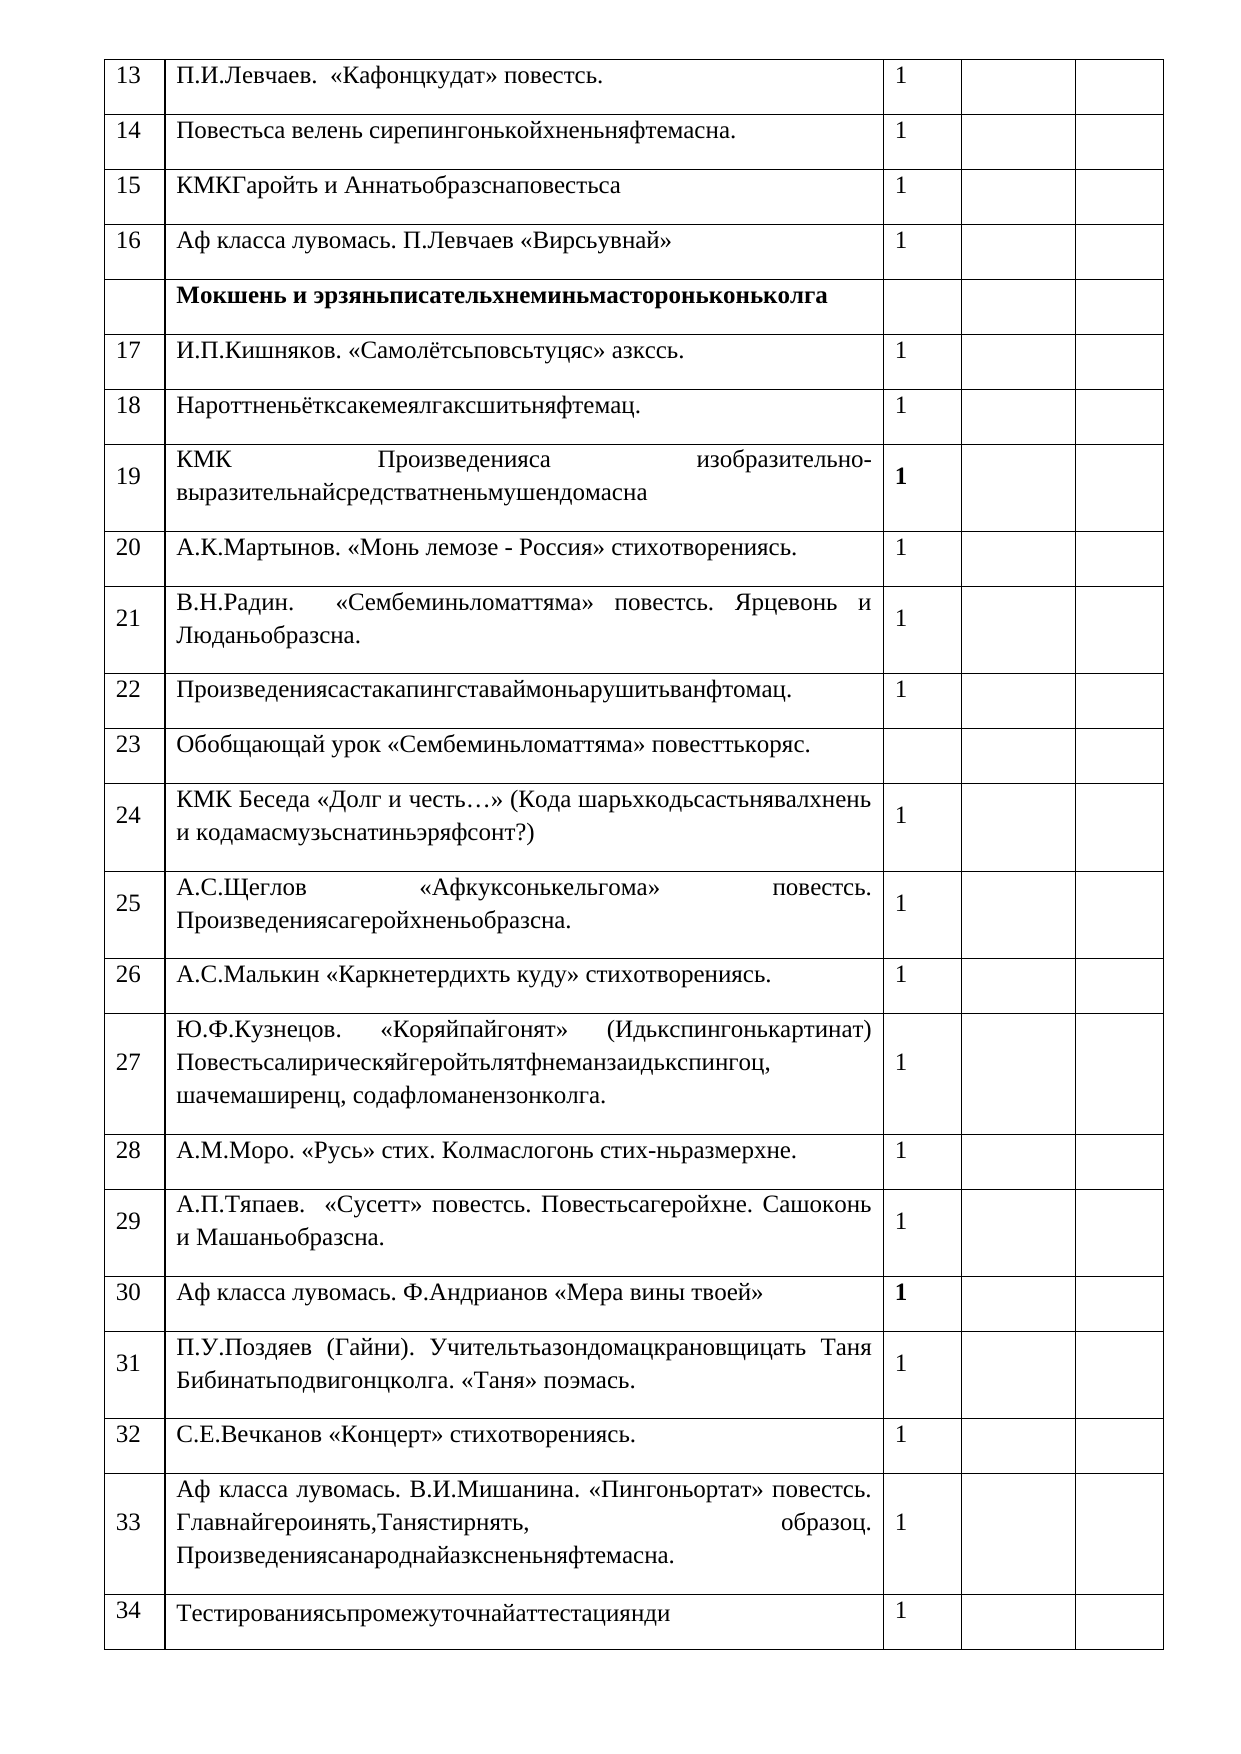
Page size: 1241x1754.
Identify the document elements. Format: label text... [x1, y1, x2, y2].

table_cell 23 [105, 729, 164, 783]
table_cell 1 [884, 60, 961, 114]
table_cell Аф класса лувомась. В.И.Мишанина. «Пингоньортат» повестсь. Главнайгероинять,Танястирнять, образоц. Произведениясанароднайазксненьняфтемасна. [166, 1474, 883, 1594]
table_cell [1076, 784, 1163, 871]
table_cell [962, 225, 1075, 279]
table_cell Мокшень и эрзяньписательхнеминьмастороньконьколга [166, 280, 883, 334]
table_cell А.С.Щеглов «Афкуксонькельгома» повестсь. Произведениясагеройхненьобразсна. [166, 872, 883, 958]
table_cell [962, 1135, 1075, 1188]
table_cell [884, 280, 961, 334]
table_cell [1076, 532, 1163, 586]
table_cell [105, 280, 164, 334]
table_cell [1076, 170, 1163, 224]
table_cell 1 [884, 390, 961, 443]
table_cell [962, 445, 1075, 531]
table_cell 1 [884, 1277, 961, 1331]
table_cell [1076, 674, 1163, 728]
table_cell [1076, 1135, 1163, 1188]
table_cell [962, 587, 1075, 673]
table_cell 34 [105, 1595, 164, 1649]
table_cell 19 [105, 445, 164, 531]
table_cell С.Е.Вечканов «Концерт» стихотворениясь. [166, 1419, 883, 1473]
table_cell [962, 170, 1075, 224]
table_cell А.С.Малькин «Каркнетердихть куду» стихотворениясь. [166, 959, 883, 1013]
table_cell 1 [884, 1419, 961, 1473]
table_cell 20 [105, 532, 164, 586]
table_cell [962, 784, 1075, 871]
table_cell 1 [884, 335, 961, 388]
table_cell [962, 1332, 1075, 1418]
table_cell Произведениясастакапингставаймоньарушитьванфтомац. [166, 674, 883, 728]
table_cell П.И.Левчаев. «Кафонцкудат» повестсь. [166, 60, 883, 114]
table_cell И.П.Кишняков. «Самолётсьповсьтуцяс» азкссь. [166, 335, 883, 388]
table_cell 1 [884, 872, 961, 958]
table_cell [1076, 1014, 1163, 1133]
table_cell 1 [884, 170, 961, 224]
table_cell [962, 280, 1075, 334]
table_cell 14 [105, 115, 164, 169]
table_cell 1 [884, 445, 961, 531]
table_cell 1 [884, 1190, 961, 1276]
table_cell А.К.Мартынов. «Монь лемозе - Россия» стихотворениясь. [166, 532, 883, 586]
table_cell [962, 1595, 1075, 1649]
table_cell А.П.Тяпаев. «Сусетт» повестсь. Повестьсагеройхне. Сашоконь и Машаньобразсна. [166, 1190, 883, 1276]
table_cell [1076, 1190, 1163, 1276]
table_cell КМК Беседа «Долг и честь…» (Кода шарьхкодьсастьнявалхнень и кодамасмузьснатиньэряфсонт?) [166, 784, 883, 871]
table_cell КМКГаройть и Аннатьобразснаповестьса [166, 170, 883, 224]
table_cell 1 [884, 115, 961, 169]
table_cell 17 [105, 335, 164, 388]
table_cell [1076, 729, 1163, 783]
table_cell 13 [105, 60, 164, 114]
table_cell 1 [884, 532, 961, 586]
table_cell Аф класса лувомась. Ф.Андрианов «Мера вины твоей» [166, 1277, 883, 1331]
table_cell 15 [105, 170, 164, 224]
table_cell 1 [884, 1135, 961, 1188]
table_cell 18 [105, 390, 164, 443]
table_cell 21 [105, 587, 164, 673]
table_cell Нароттненьётксакемеялгаксшитьняфтемац. [166, 390, 883, 443]
table_cell 16 [105, 225, 164, 279]
table_cell 29 [105, 1190, 164, 1276]
table_cell Повестьса велень сирепингонькойхненьняфтемасна. [166, 115, 883, 169]
table_cell [962, 1474, 1075, 1594]
table_cell Обобщающай урок «Сембеминьломаттяма» повесттькоряс. [166, 729, 883, 783]
table_cell [962, 674, 1075, 728]
table_cell [1076, 445, 1163, 531]
table_cell 30 [105, 1277, 164, 1331]
table_cell 22 [105, 674, 164, 728]
table_cell [1076, 115, 1163, 169]
table_cell 1 [884, 1332, 961, 1418]
table_cell [962, 1277, 1075, 1331]
table_cell [962, 335, 1075, 388]
table_cell [962, 729, 1075, 783]
table_cell А.М.Моро. «Русь» стих. Колмаслогонь стих-ньразмерхне. [166, 1135, 883, 1188]
table_cell [884, 729, 961, 783]
table_cell [1076, 390, 1163, 443]
table_cell [1076, 1419, 1163, 1473]
table_cell 33 [105, 1474, 164, 1594]
table_cell [1076, 587, 1163, 673]
table_cell [1076, 872, 1163, 958]
table_cell КМК Произведенияса изобразительно-выразительнайсредстватненьмушендомасна [166, 445, 883, 531]
table_cell 1 [884, 225, 961, 279]
table_cell 1 [884, 1595, 961, 1649]
table_cell 24 [105, 784, 164, 871]
table_cell [1076, 280, 1163, 334]
table_cell 1 [884, 784, 961, 871]
table_cell В.Н.Радин. «Сембеминьломаттяма» повестсь. Ярцевонь и Люданьобразсна. [166, 587, 883, 673]
table_cell [962, 1014, 1075, 1133]
table_cell [962, 1419, 1075, 1473]
table_cell [1076, 959, 1163, 1013]
table_cell [962, 959, 1075, 1013]
table_cell П.У.Поздяев (Гайни). Учительтьазондомацкрановщицать Таня Бибинатьподвигонцколга. «Таня» поэмась. [166, 1332, 883, 1418]
table_cell Тестированиясьпромежуточнайаттестациянди [166, 1595, 883, 1649]
table_cell 1 [884, 1474, 961, 1594]
table_cell [1076, 225, 1163, 279]
table_cell 32 [105, 1419, 164, 1473]
table_cell [962, 872, 1075, 958]
table_cell Ю.Ф.Кузнецов. «Коряйпайгонят» (Идькспингонькартинат) Повестьсалирическяйгеройтьлятфнеманзаидькспингоц, шачемаширенц, содафломанензонколга. [166, 1014, 883, 1133]
table_cell [962, 1190, 1075, 1276]
table_cell 1 [884, 674, 961, 728]
table_cell [1076, 60, 1163, 114]
table_cell [1076, 1474, 1163, 1594]
table_cell 31 [105, 1332, 164, 1418]
table_cell 1 [884, 959, 961, 1013]
table_cell Аф класса лувомась. П.Левчаев «Вирсьувнай» [166, 225, 883, 279]
table_cell 1 [884, 587, 961, 673]
table_cell [962, 390, 1075, 443]
table_cell 25 [105, 872, 164, 958]
table_cell [962, 115, 1075, 169]
table_cell 27 [105, 1014, 164, 1133]
table_cell 1 [884, 1014, 961, 1133]
table_cell [1076, 1595, 1163, 1649]
table_cell [962, 60, 1075, 114]
table_cell [1076, 1332, 1163, 1418]
table_cell 26 [105, 959, 164, 1013]
table_cell [1076, 335, 1163, 388]
table_cell [1076, 1277, 1163, 1331]
table_cell 28 [105, 1135, 164, 1188]
table_cell [962, 532, 1075, 586]
